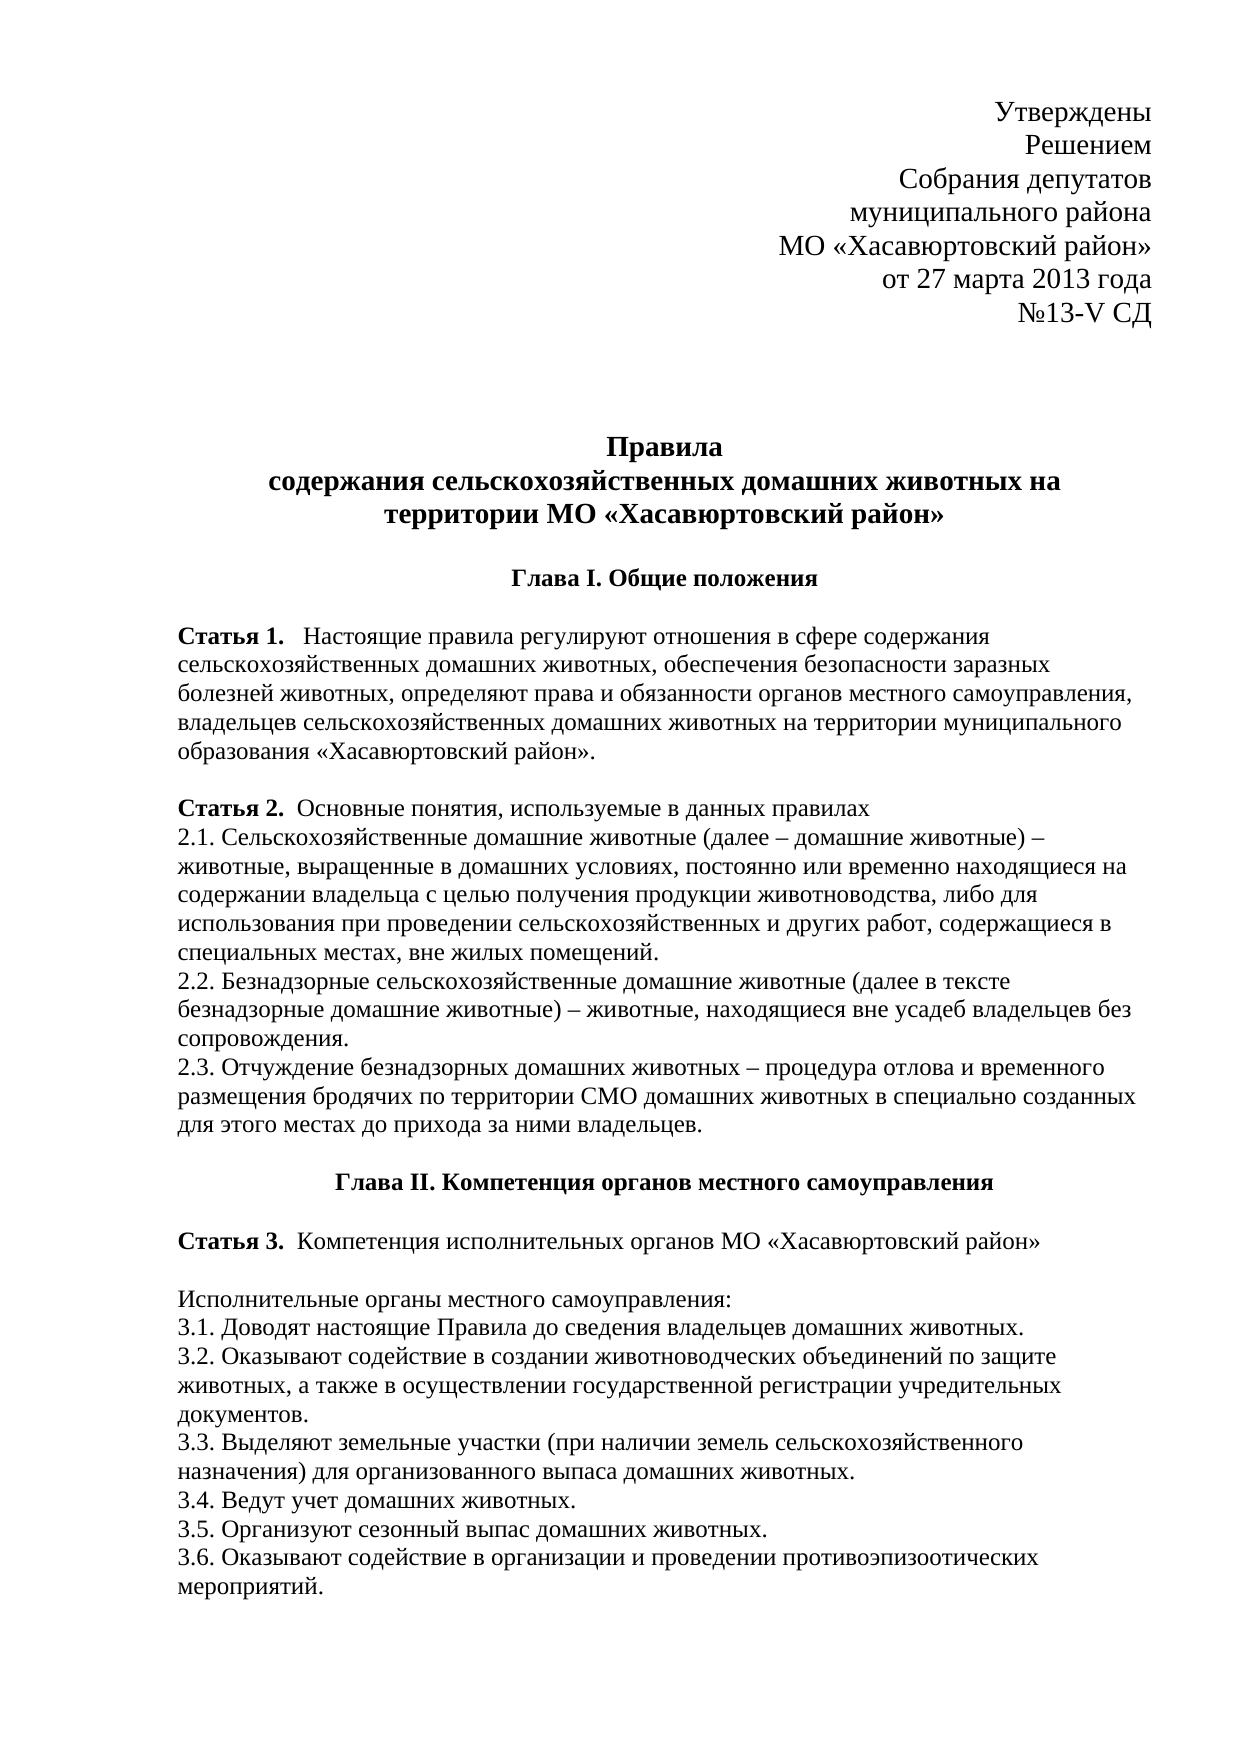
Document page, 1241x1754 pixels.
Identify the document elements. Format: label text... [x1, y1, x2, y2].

text МО «Хасавюртовский район» [177, 228, 1152, 261]
text 2.3. Отчуждение безнадзорных домашних животных – процедура отлова и временного размещения бродячих по территории СМО домашних животных в специально созданных для этого местах до прихода за ними владельцев. [177, 1052, 1152, 1138]
text от 27 марта 2013 года [177, 261, 1152, 295]
text Исполнительные органы местного самоуправления: [177, 1284, 1152, 1312]
text муниципального района [177, 194, 1152, 228]
text Решением [177, 127, 1152, 161]
text Утверждены [177, 94, 1152, 127]
text Правила [177, 429, 1152, 463]
text Глава I. Общие положения [177, 563, 1152, 592]
text Собрания депутатов [177, 161, 1152, 194]
text 2.1. Сельскохозяйственные домашние животные (далее – домашние животные) – животные, выращенные в домашних условиях, постоянно или временно находящиеся на содержании владельца с целью получения продукции животноводства, либо для использования при проведении сельскохозяйственных и других работ, содержащиеся в специальных местах, вне жилых помещений. [177, 822, 1152, 966]
text территории МО «Хасавюртовский район» [177, 496, 1152, 530]
text 3.1. Доводят настоящие Правила до сведения владельцев домашних животных. [177, 1312, 1152, 1341]
text Статья 1. Настоящие правила регулируют отношения в сфере содержания сельскохозяйственных домашних животных, обеспечения безопасности заразных болезней животных, определяют права и обязанности органов местного самоуправления, владельцев сельскохозяйственных домашних животных на территории муниципального образования «Хасавюртовский район». [177, 621, 1152, 764]
text 3.3. Выделяют земельные участки (при наличии земель сельскохозяйственного назначения) для организованного выпаса домашних животных. [177, 1427, 1152, 1485]
text №13-V СД [177, 295, 1152, 328]
text 3.6. Оказывают содействие в организации и проведении противоэпизоотических мероприятий. [177, 1542, 1152, 1600]
text содержания сельскохозяйственных домашних животных на [177, 463, 1152, 496]
text Статья 2. Основные понятия, используемые в данных правилах [177, 793, 1152, 822]
text 3.4. Ведут учет домашних животных. [177, 1485, 1152, 1514]
text 3.2. Оказывают содействие в создании животноводческих объединений по защите животных, а также в осуществлении государственной регистрации учредительных документов. [177, 1341, 1152, 1427]
text 3.5. Организуют сезонный выпас домашних животных. [177, 1514, 1152, 1542]
text Глава II. Компетенция органов местного самоуправления [177, 1167, 1152, 1196]
text Статья 3. Компетенция исполнительных органов МО «Хасавюртовский район» [177, 1226, 1152, 1255]
text 2.2. Безнадзорные сельскохозяйственные домашние животные (далее в тексте безнадзорные домашние животные) – животные, находящиеся вне усадеб владельцев без сопровождения. [177, 966, 1152, 1052]
